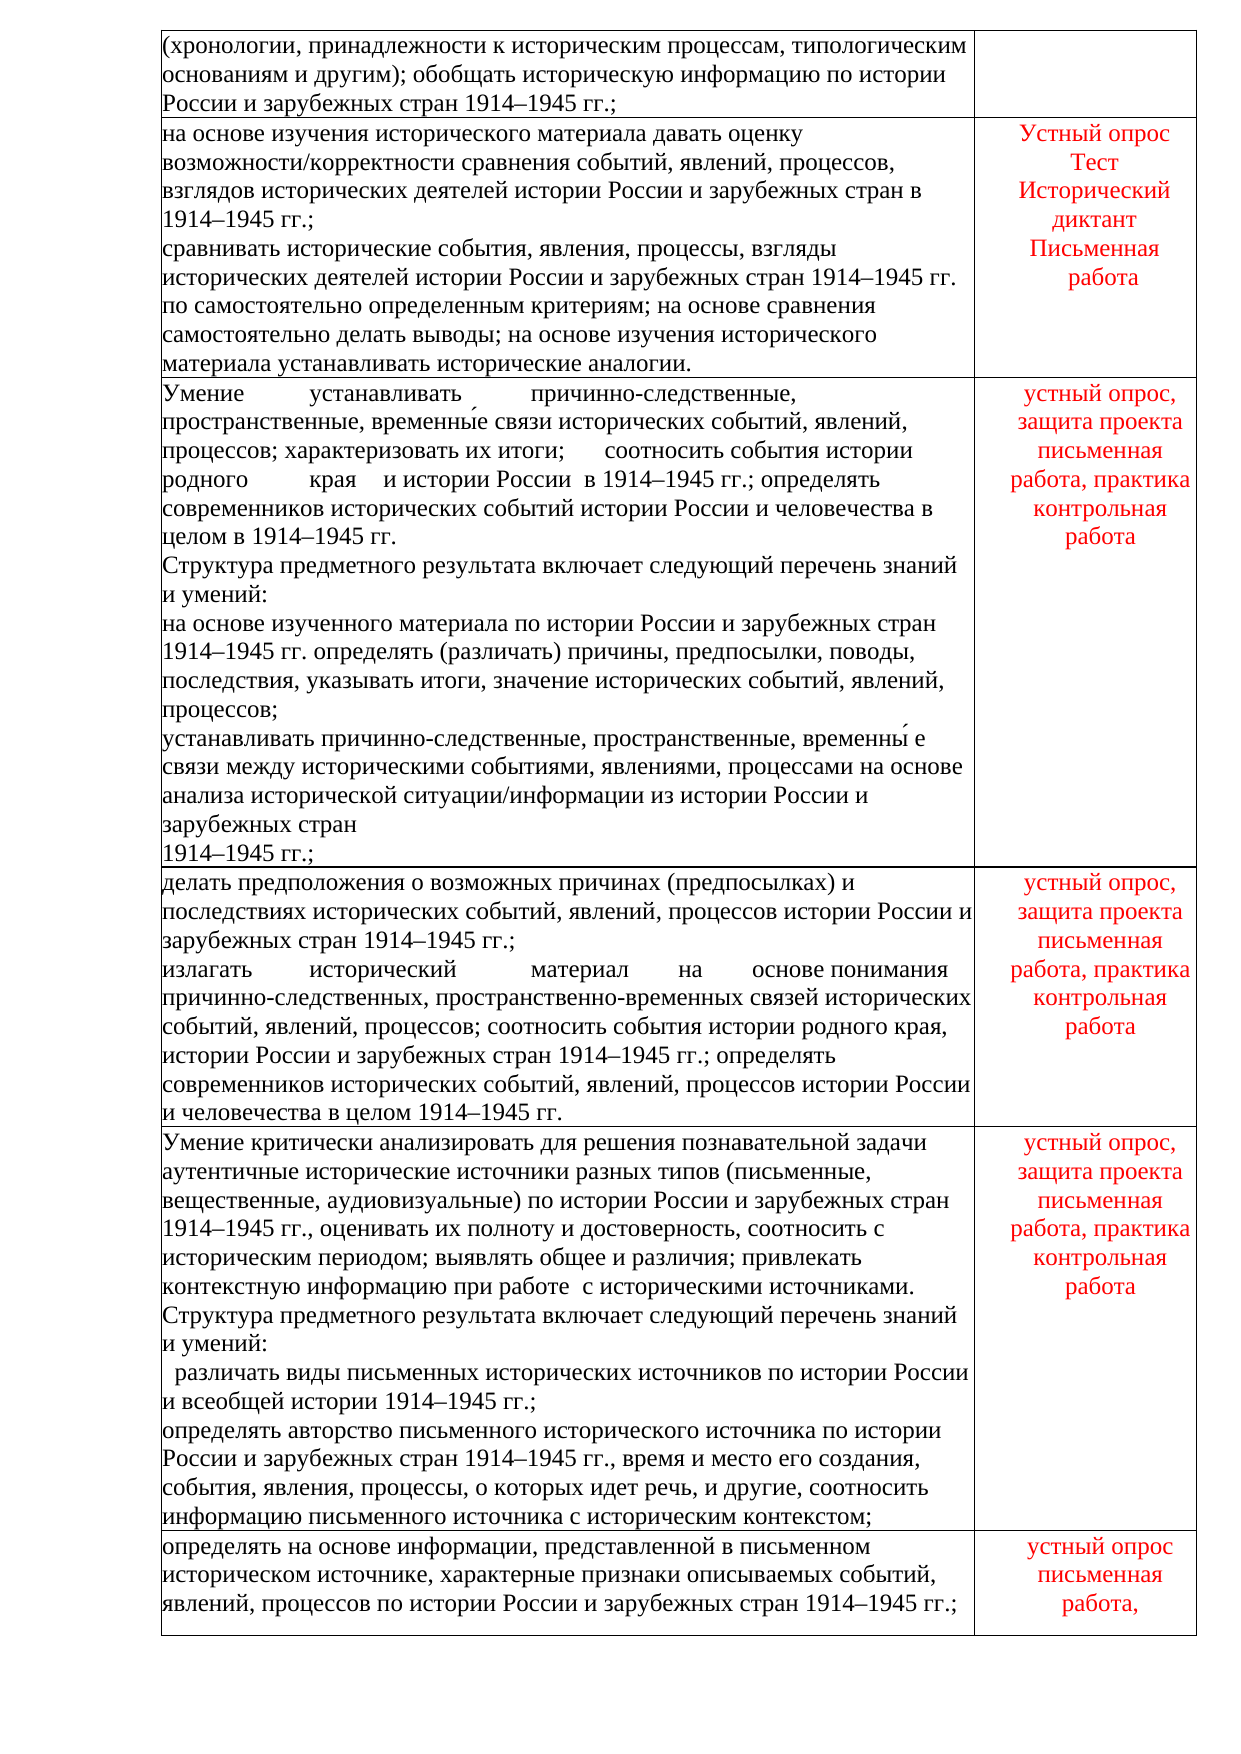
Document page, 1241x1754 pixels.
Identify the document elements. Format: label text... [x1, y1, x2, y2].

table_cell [975, 31, 1196, 117]
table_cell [162, 1531, 974, 1635]
table_cell на основе изучения исторического материала давать оценку возможности/корректности сравнения событий, явлений, процессов, взглядов исторических деятелей истории России и зарубежных стран в 1914–1945 гг.; сравнивать исторические события, явления, процессы, взгляды исторических деятелей истории России и зарубежных стран 1914–1945 гг. по самостоятельно определенным критериям; на основе сравнения самостоятельно делать выводы; на основе изучения исторического материала устанавливать исторические аналогии. [162, 118, 974, 377]
table_cell Умение критически анализировать для решения познавательной задачи аутентичные исторические источники разных типов (письменные, вещественные, аудиовизуальные) по истории России и зарубежных стран 1914–1945 гг., оценивать их полноту и достоверность, соотносить с историческим периодом; выявлять общее и различия; привлекать контекстную информацию при работе с историческими источниками. Структура предметного результата включает следующий перечень знаний и умений: различать виды письменных исторических источников по истории России и всеобщей истории 1914–1945 гг.; определять авторство письменного исторического источника по истории России и зарубежных стран 1914–1945 гг., время и место его создания, события, явления, процессы, о которых идет речь, и другие, соотносить информацию письменного источника с историческим контекстом; [162, 1127, 974, 1530]
table_cell делать предположения о возможных причинах (предпосылках) и последствиях исторических событий, явлений, процессов истории России и зарубежных стран 1914–1945 гг.; излагать исторический материал на основе понимания причинно-следственных, пространственно-временных связей исторических событий, явлений, процессов; соотносить события истории родного края, истории России и зарубежных стран 1914–1945 гг.; определять современников исторических событий, явлений, процессов истории России и человечества в целом 1914–1945 гг. [162, 868, 974, 1126]
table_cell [162, 31, 974, 117]
table_cell Устный опрос Тест Исторический диктант Письменная работа [975, 118, 1196, 377]
table_cell устный опрос, защита проекта письменная работа, практика контрольная работа [975, 1127, 1196, 1530]
table_cell Умение устанавливать причинно-следственные, пространственные, временны́е связи исторических событий, явлений, процессов; характеризовать их итоги; соотносить события истории родного края и истории России в 1914–1945 гг.; определять современников исторических событий истории России и человечества в целом в 1914–1945 гг. Структура предметного результата включает следующий перечень знаний и умений: на основе изученного материала по истории России и зарубежных стран 1914–1945 гг. определять (различать) причины, предпосылки, поводы, последствия, указывать итоги, значение исторических событий, явлений, процессов; устанавливать причинно-следственные, пространственные, временны́ е связи между историческими событиями, явлениями, процессами на основе анализа исторической ситуации/информации из истории России и зарубежных стран 1914–1945 гг.; [162, 378, 974, 866]
table_cell устный опрос, защита проекта письменная работа, практика контрольная работа [975, 868, 1196, 1126]
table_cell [975, 1531, 1196, 1635]
table_cell устный опрос, защита проекта письменная работа, практика контрольная работа [975, 378, 1196, 866]
